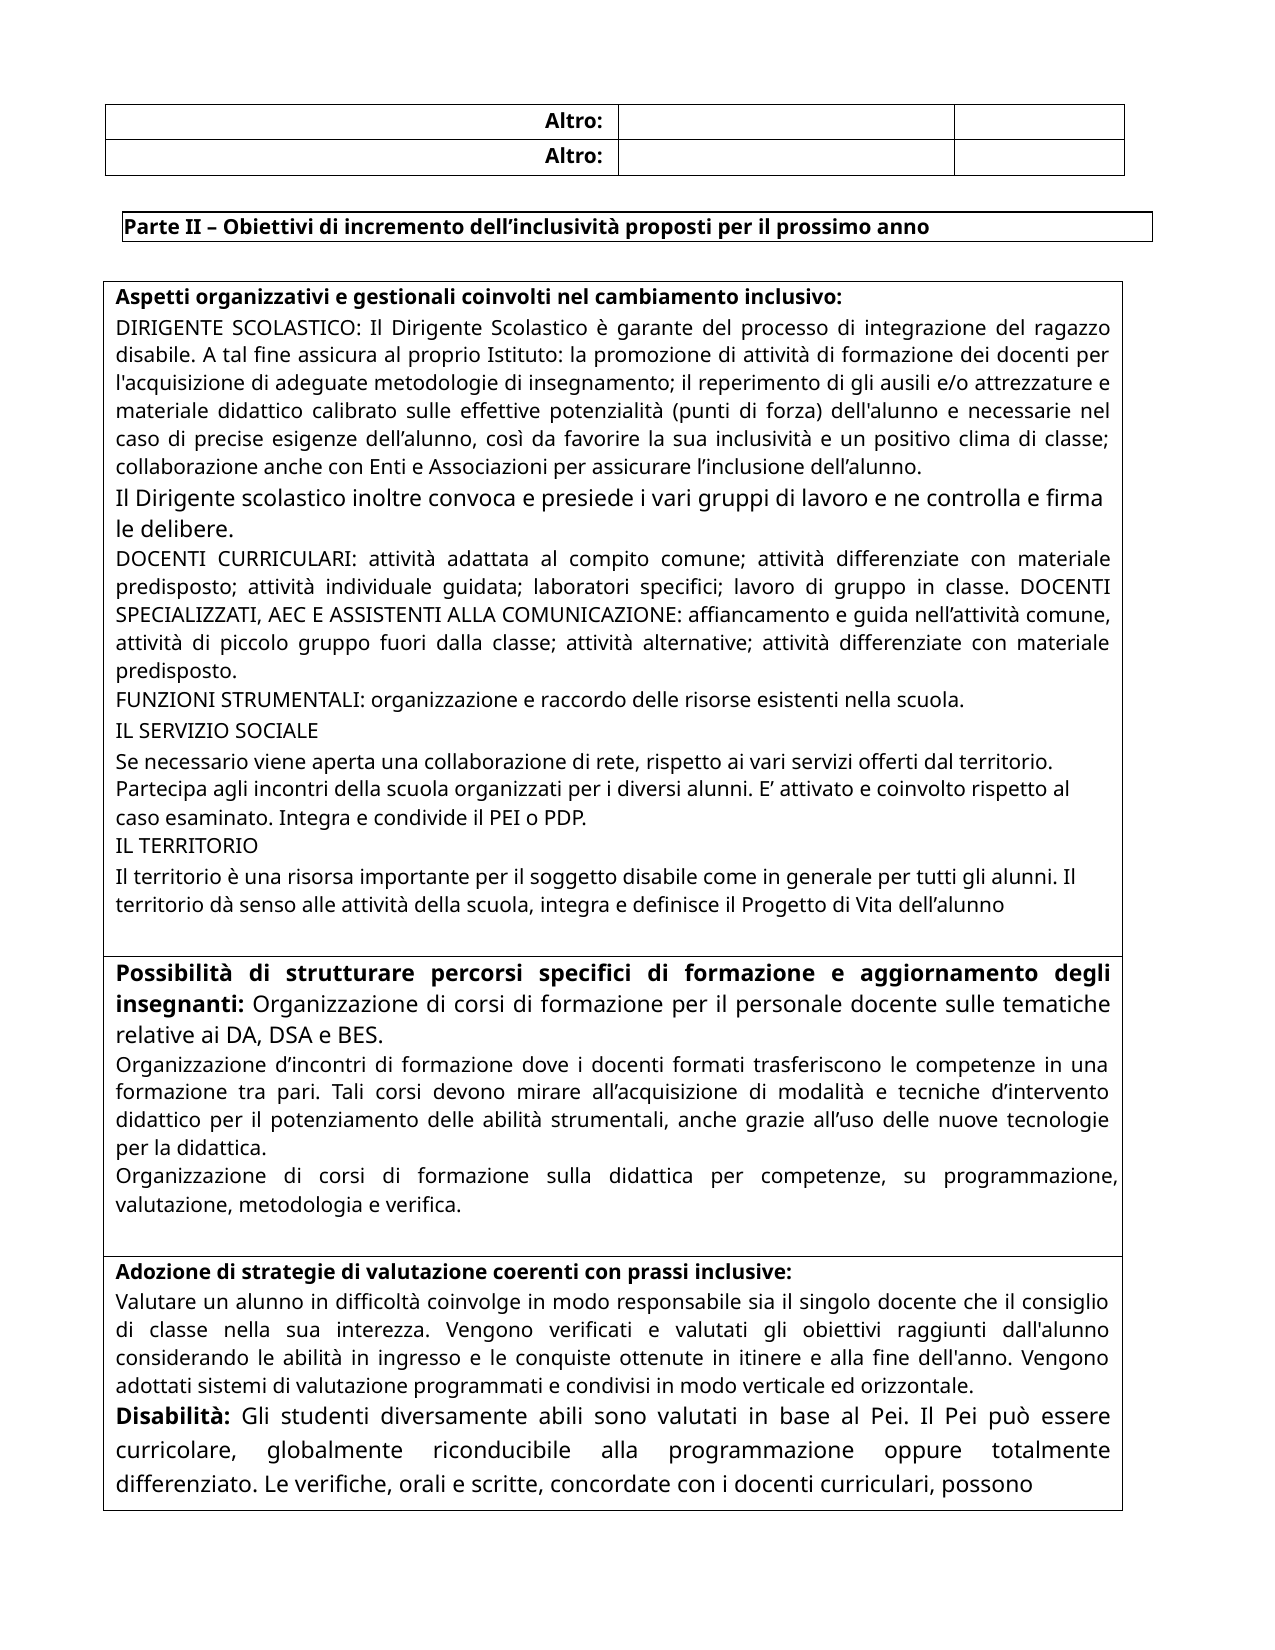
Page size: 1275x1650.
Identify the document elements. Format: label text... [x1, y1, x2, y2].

text Parte II – Obiettivi di incremento dell’inclusività proposti per il prossimo anno [123, 213, 1152, 241]
table_cell Adozione di strategie di valutazione coerenti con prassi inclusive: Valutare un alunno in difficoltà coinvolge in modo responsabile sia il singolo docente che il consiglio di classe nella sua interezza. Vengono verificati e valutati gli obiettivi raggiunti dall'alunno considerando le abilità in ingresso e le conquiste ottenute in itinere e alla fine dell'anno. Vengono adottati sistemi di valutazione programmati e condivisi in modo verticale ed orizzontale. Disabilità: Gli studenti diversamente abili sono valutati in base al Pei. Il Pei può essere curricolare, globalmente riconducibile alla programmazione oppure totalmente differenziato. Le verifiche, orali e scritte, concordate con i docenti curriculari, possono [104, 1257, 1122, 1509]
table_cell [619, 105, 954, 139]
table_cell Possibilità di strutturare percorsi specifici di formazione e aggiornamento degli insegnanti: Organizzazione di corsi di formazione per il personale docente sulle tematiche relative ai DA, DSA e BES. Organizzazione d’incontri di formazione dove i docenti formati trasferiscono le competenze in una formazione tra pari. Tali corsi devono mirare all’acquisizione di modalità e tecniche d’intervento didattico per il potenziamento delle abilità strumentali, anche grazie all’uso delle nuove tecnologie per la didattica. Organizzazione di corsi di formazione sulla didattica per competenze, su programmazione, valutazione, metodologia e verifica. [104, 957, 1122, 1256]
table_cell Altro: [106, 105, 618, 139]
table_cell [619, 140, 954, 174]
table_header Aspetti organizzativi e gestionali coinvolti nel cambiamento inclusivo: DIRIGENTE SCOLASTICO: Il Dirigente Scolastico è garante del processo di integrazione del ragazzo disabile. A tal fine assicura al proprio Istituto: la promozione di attività di formazione dei docenti per l'acquisizione di adeguate metodologie di insegnamento; il reperimento di gli ausili e/o attrezzature e materiale didattico calibrato sulle effettive potenzialità (punti di forza) dell'alunno e necessarie nel caso di precise esigenze dell’alunno, così da favorire la sua inclusività e un positivo clima di classe; collaborazione anche con Enti e Associazioni per assicurare l’inclusione dell’alunno. Il Dirigente scolastico inoltre convoca e presiede i vari gruppi di lavoro e ne controlla e firma le delibere. DOCENTI CURRICULARI: attività adattata al compito comune; attività differenziate con materiale predisposto; attività individuale guidata; laboratori specifici; lavoro di gruppo in classe. DOCENTI SPECIALIZZATI, AEC E ASSISTENTI ALLA COMUNICAZIONE: affiancamento e guida nell’attività comune, attività di piccolo gruppo fuori dalla classe; attività alternative; attività differenziate con materiale predisposto. FUNZIONI STRUMENTALI: organizzazione e raccordo delle risorse esistenti nella scuola. IL SERVIZIO SOCIALE Se necessario viene aperta una collaborazione di rete, rispetto ai vari servizi offerti dal territorio. Partecipa agli incontri della scuola organizzati per i diversi alunni. E’ attivato e coinvolto rispetto al caso esaminato. Integra e condivide il PEI o PDP. IL TERRITORIO Il territorio è una risorsa importante per il soggetto disabile come in generale per tutti gli alunni. Il territorio dà senso alle attività della scuola, integra e definisce il Progetto di Vita dell’alunno [104, 282, 1122, 956]
table_cell [955, 140, 1124, 174]
table_cell [955, 105, 1124, 139]
table_cell Altro: [106, 140, 618, 174]
